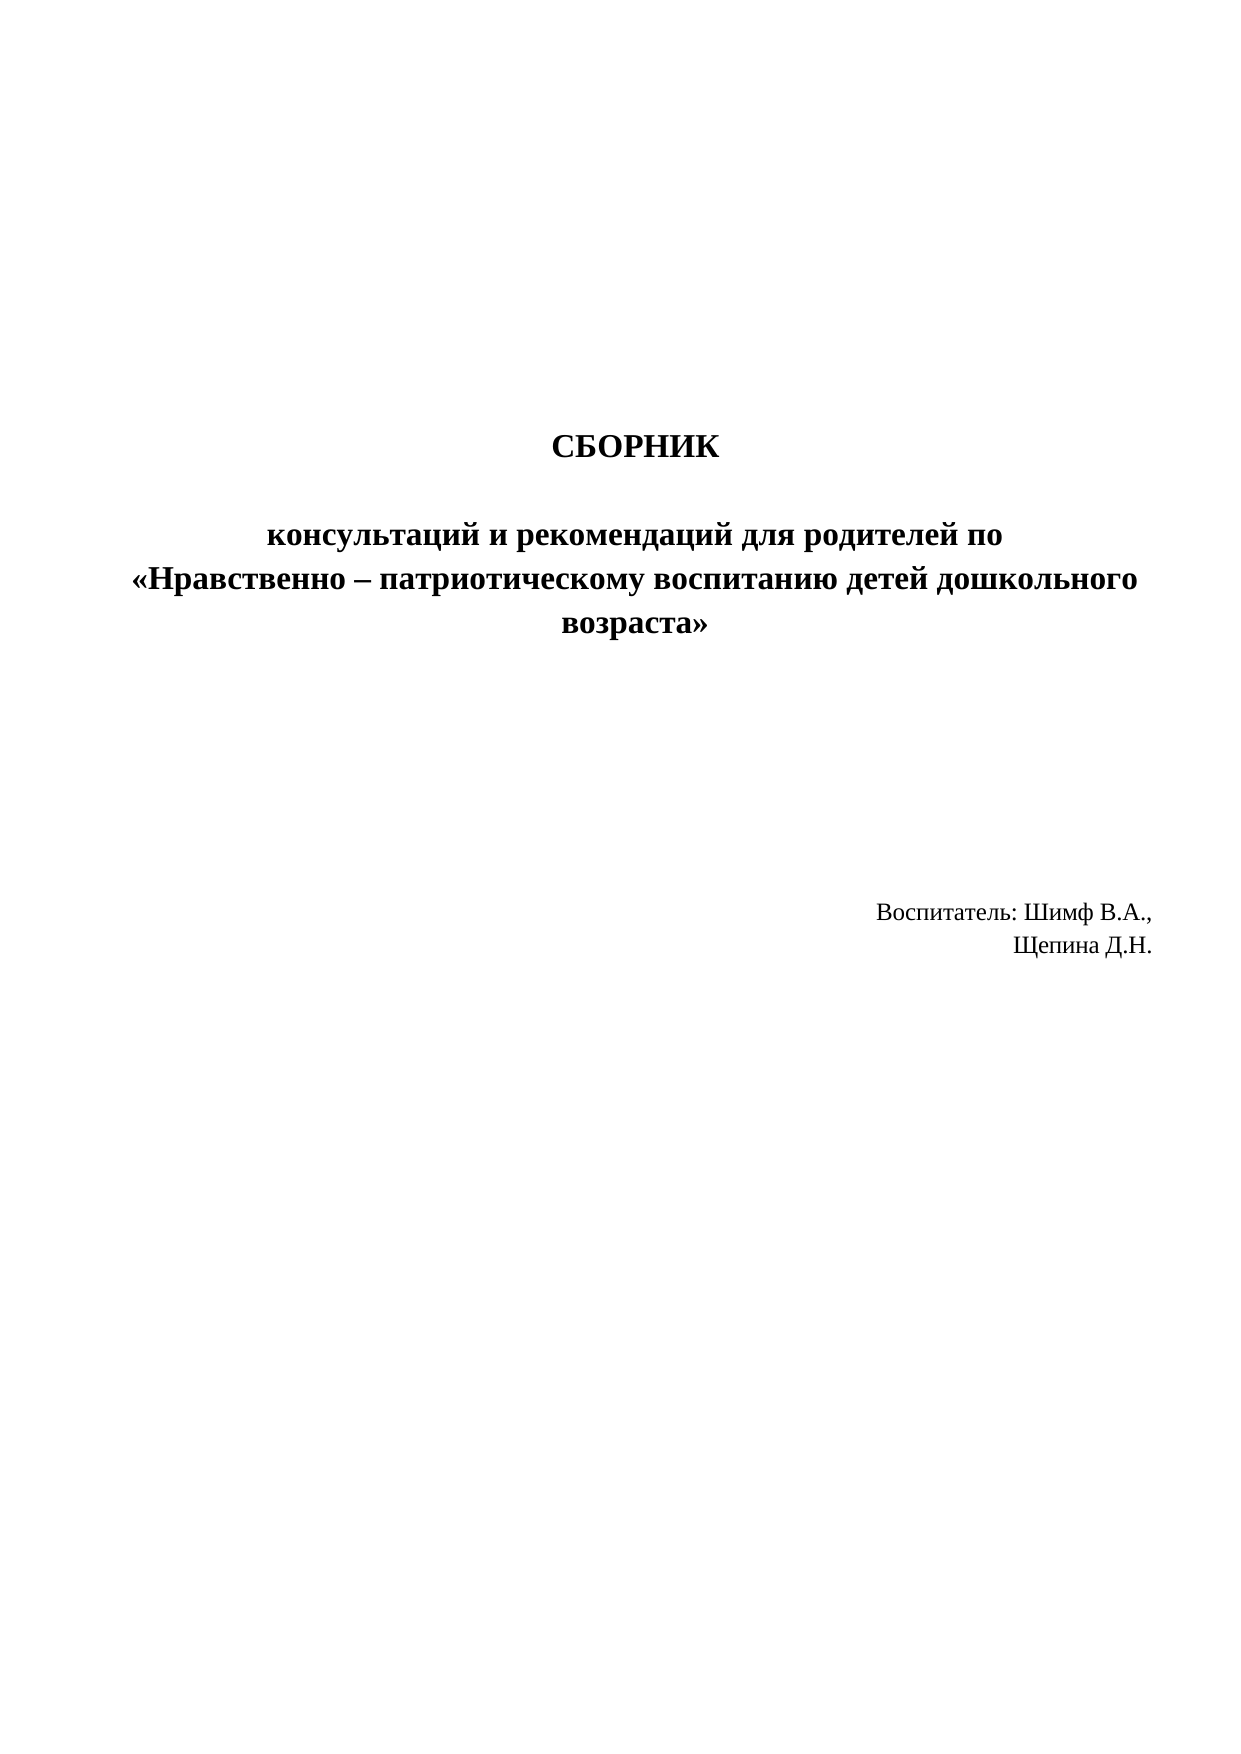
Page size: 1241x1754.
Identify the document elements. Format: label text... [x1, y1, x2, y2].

text Воспитатель: Шимф В.А., [845, 866, 1152, 926]
text консультаций и рекомендаций для родителей по [258, 514, 1011, 553]
text Щепина Д.Н. [845, 931, 1152, 959]
text «Нравственно – патриотическому воспитанию детей дошкольного возраста» [131, 558, 1139, 641]
text СБОРНИК [258, 426, 1012, 465]
